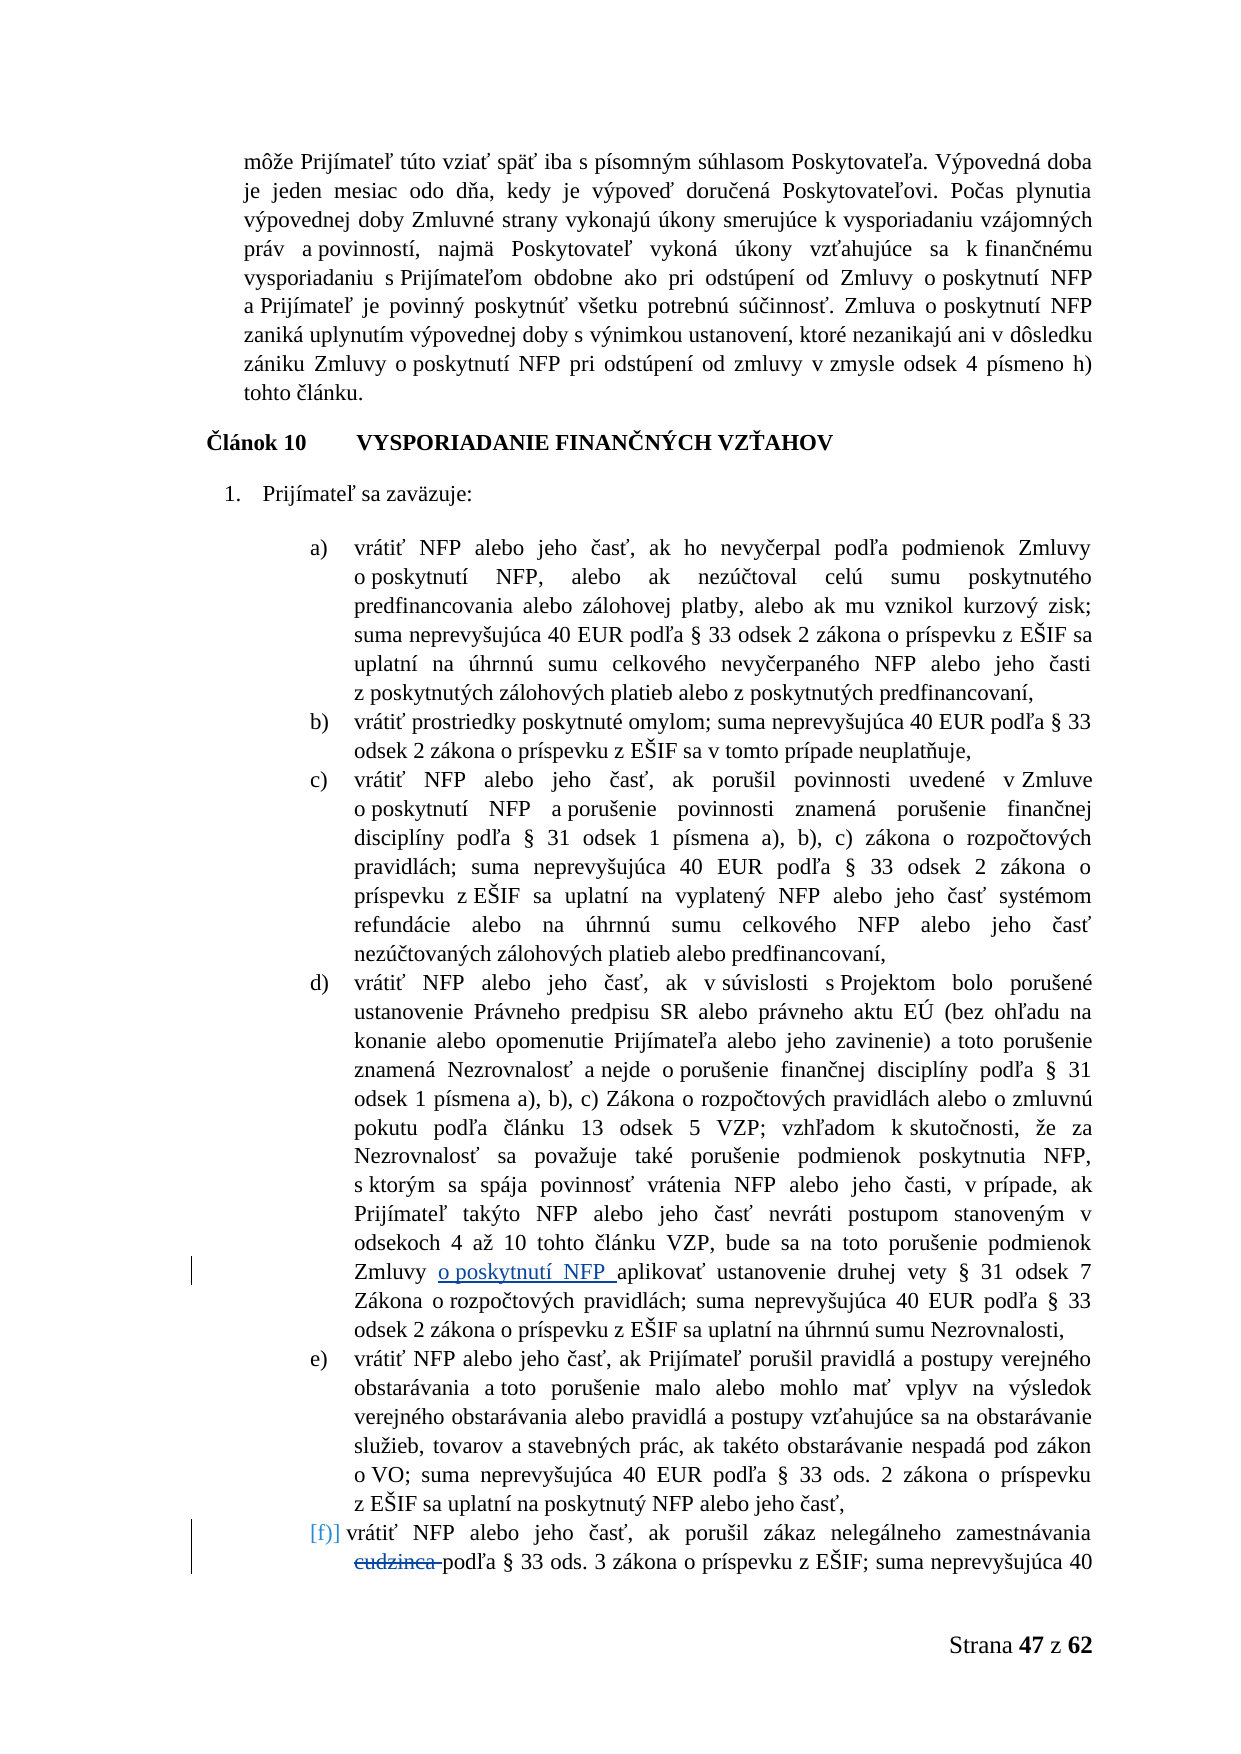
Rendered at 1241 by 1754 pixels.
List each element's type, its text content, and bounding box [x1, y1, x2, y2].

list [310, 1519, 1092, 1574]
list vrátiť NFP alebo jeho časť, ak porušil povinnosti uvedené v Zmluve o poskytnutí NFP a porušenie povinnosti znamená porušenie finančnej disciplíny podľa § 31 odsek 1 písmena a), b), c) zákona o rozpočtových pravidlách; suma neprevyšujúca 40 EUR podľa § 33 odsek 2 zákona o príspevku z EŠIF sa uplatní na vyplatený NFP alebo jeho časť systémom refundácie alebo na úhrnnú sumu celkového NFP alebo jeho časť nezúčtovaných zálohových platieb alebo predfinancovaní, [310, 766, 1092, 966]
list vrátiť NFP alebo jeho časť, ak ho nevyčerpal podľa podmienok Zmluvy o poskytnutí NFP, alebo ak nezúčtoval celú sumu poskytnutého predfinancovania alebo zálohovej platby, alebo ak mu vznikol kurzový zisk; suma neprevyšujúca 40 EUR podľa § 33 odsek 2 zákona o príspevku z EŠIF sa uplatní na úhrnnú sumu celkového nevyčerpaného NFP alebo jeho časti z poskytnutých zálohových platieb alebo z poskytnutých predfinancovaní, [310, 534, 1092, 706]
list Prijímateľ sa zaväzuje: [224, 481, 1092, 507]
list vrátiť NFP alebo jeho časť, ak Prijímateľ porušil pravidlá a postupy verejného obstarávania a toto porušenie malo alebo mohlo mať vplyv na výsledok verejného obstarávania alebo pravidlá a postupy vzťahujúce sa na obstarávanie služieb, tovarov a stavebných prác, ak takéto obstarávanie nespadá pod zákon o VO; suma neprevyšujúca 40 EUR podľa § 33 ods. 2 zákona o príspevku z EŠIF sa uplatní na poskytnutý NFP alebo jeho časť, [310, 1345, 1092, 1516]
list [206, 148, 1092, 406]
list vrátiť prostriedky poskytnuté omylom; suma neprevyšujúca 40 EUR podľa § 33 odsek 2 zákona o príspevku z EŠIF sa v tomto prípade neuplatňuje, [310, 708, 1092, 763]
text Článok 10 VYSPORIADANIE FINANČNÝCH VZŤAHOV [206, 429, 1092, 456]
list vrátiť NFP alebo jeho časť, ak v súvislosti s Projektom bolo porušené ustanovenie Právneho predpisu SR alebo právneho aktu EÚ (bez ohľadu na konanie alebo opomenutie Prijímateľa alebo jeho zavinenie) a toto porušenie znamená Nezrovnalosť a nejde o porušenie finančnej disciplíny podľa § 31 odsek 1 písmena a), b), c) Zákona o rozpočtových pravidlách alebo o zmluvnú pokutu podľa článku 13 odsek 5 VZP; vzhľadom k skutočnosti, že za Nezrovnalosť sa považuje také porušenie podmienok poskytnutia NFP, s ktorým sa spája povinnosť vrátenia NFP alebo jeho časti, v prípade, ak Prijímateľ takýto NFP alebo jeho časť nevráti postupom stanoveným v odsekoch 4 až 10 tohto článku VZP, bude sa na toto porušenie podmienok Zmluvy aplikovať ustanovenie druhej vety § 31 odsek 7 Zákona o rozpočtových pravidlách; suma neprevyšujúca 40 EUR podľa § 33 odsek 2 zákona o príspevku z EŠIF sa uplatní na úhrnnú sumu Nezrovnalosti, [310, 969, 1092, 1343]
